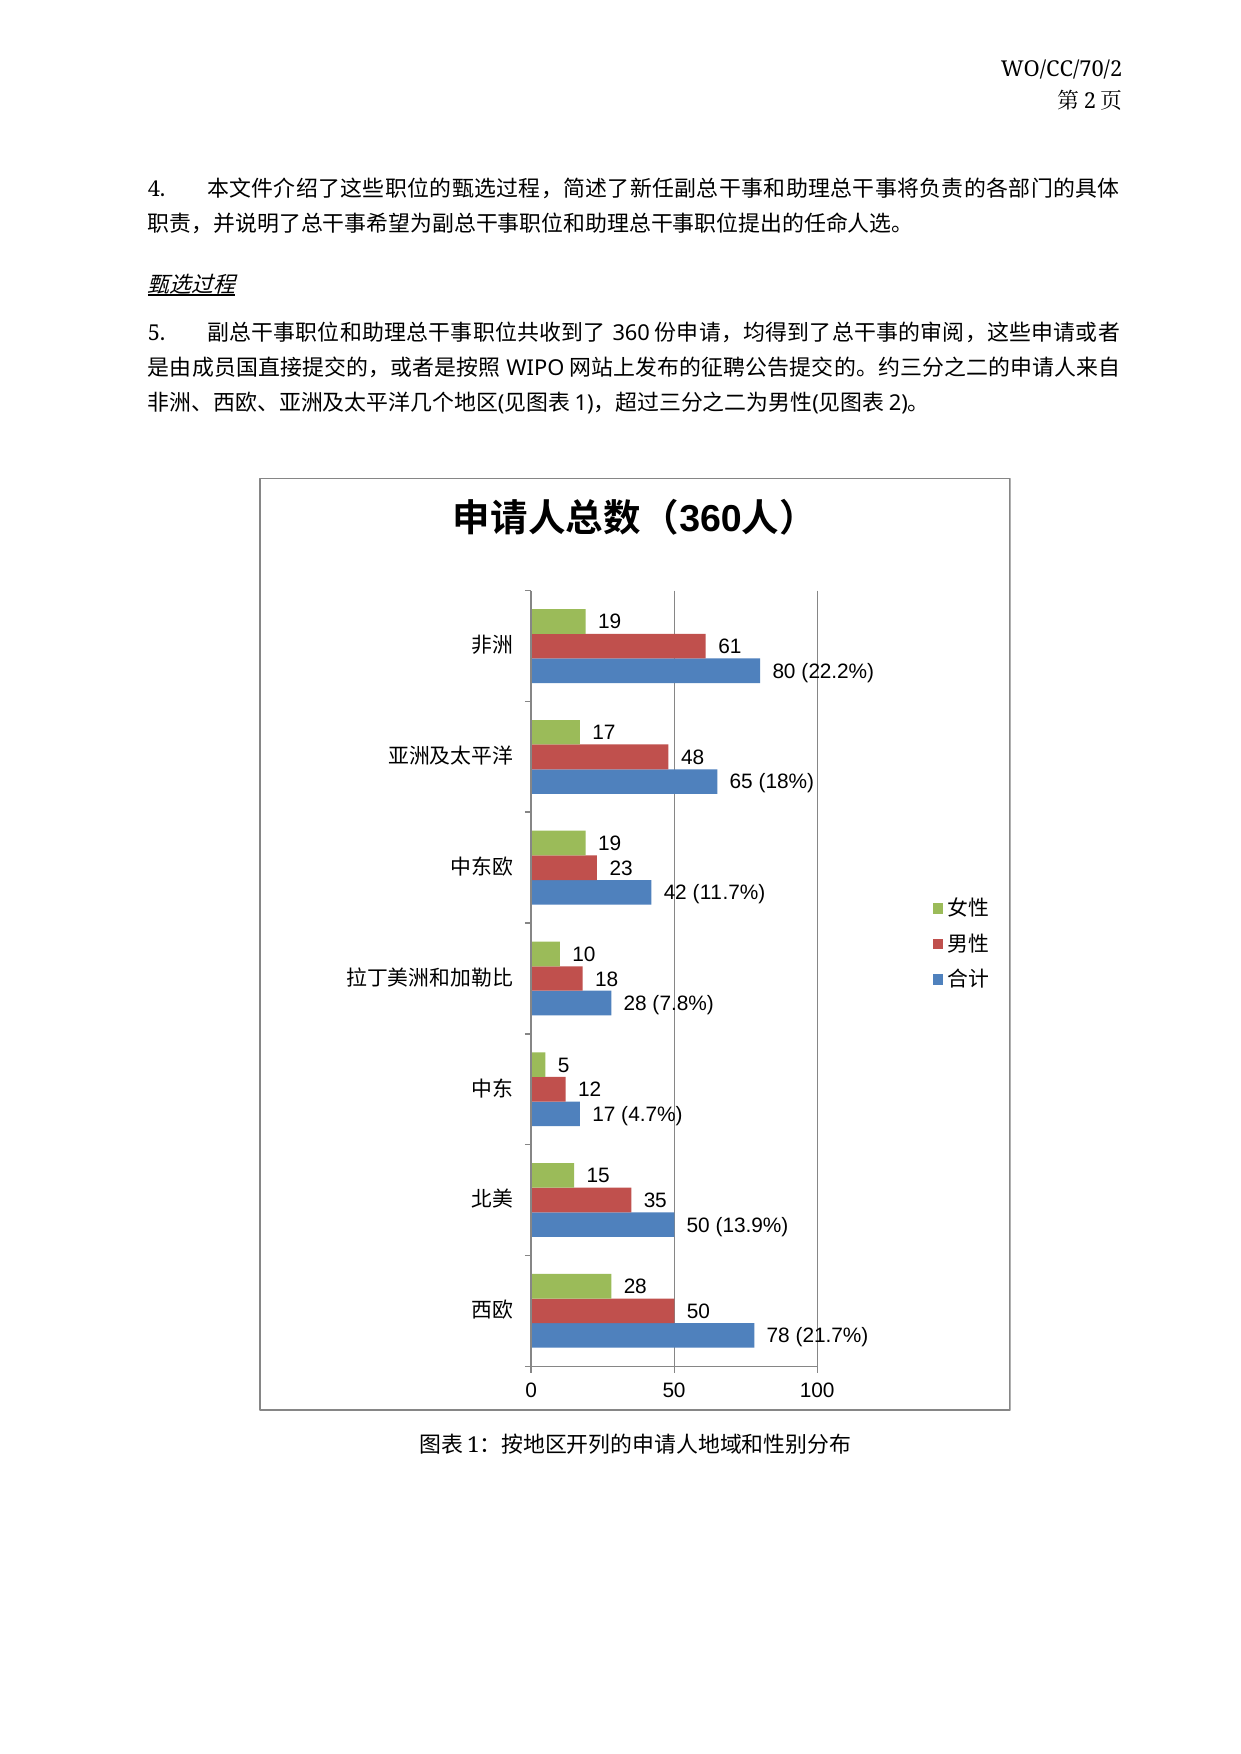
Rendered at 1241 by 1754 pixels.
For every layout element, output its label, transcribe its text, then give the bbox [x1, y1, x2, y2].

list 本文件介绍了这些职位的甄选过程，简述了新任副总干事和助理总干事将负责的各部门的具体职责，并说明了总干事希望为副总干事职位和助理总干事职位提出的任命人选。 [148, 167, 1122, 238]
text 甄选过程 [148, 263, 1122, 298]
list 副总干事职位和助理总干事职位共收到了360份申请，均得到了总干事的审阅，这些申请或者是由成员国直接提交的，或者是按照WIPO网站上发布的征聘公告提交的。约三分之二的申请人来自非洲、西欧、亚洲及太平洋几个地区(见图表1)，超过三分之二为男性(见图表2)。 [148, 311, 1122, 417]
text 图表1：按地区开列的申请人地域和性别分布 [148, 1423, 1122, 1458]
